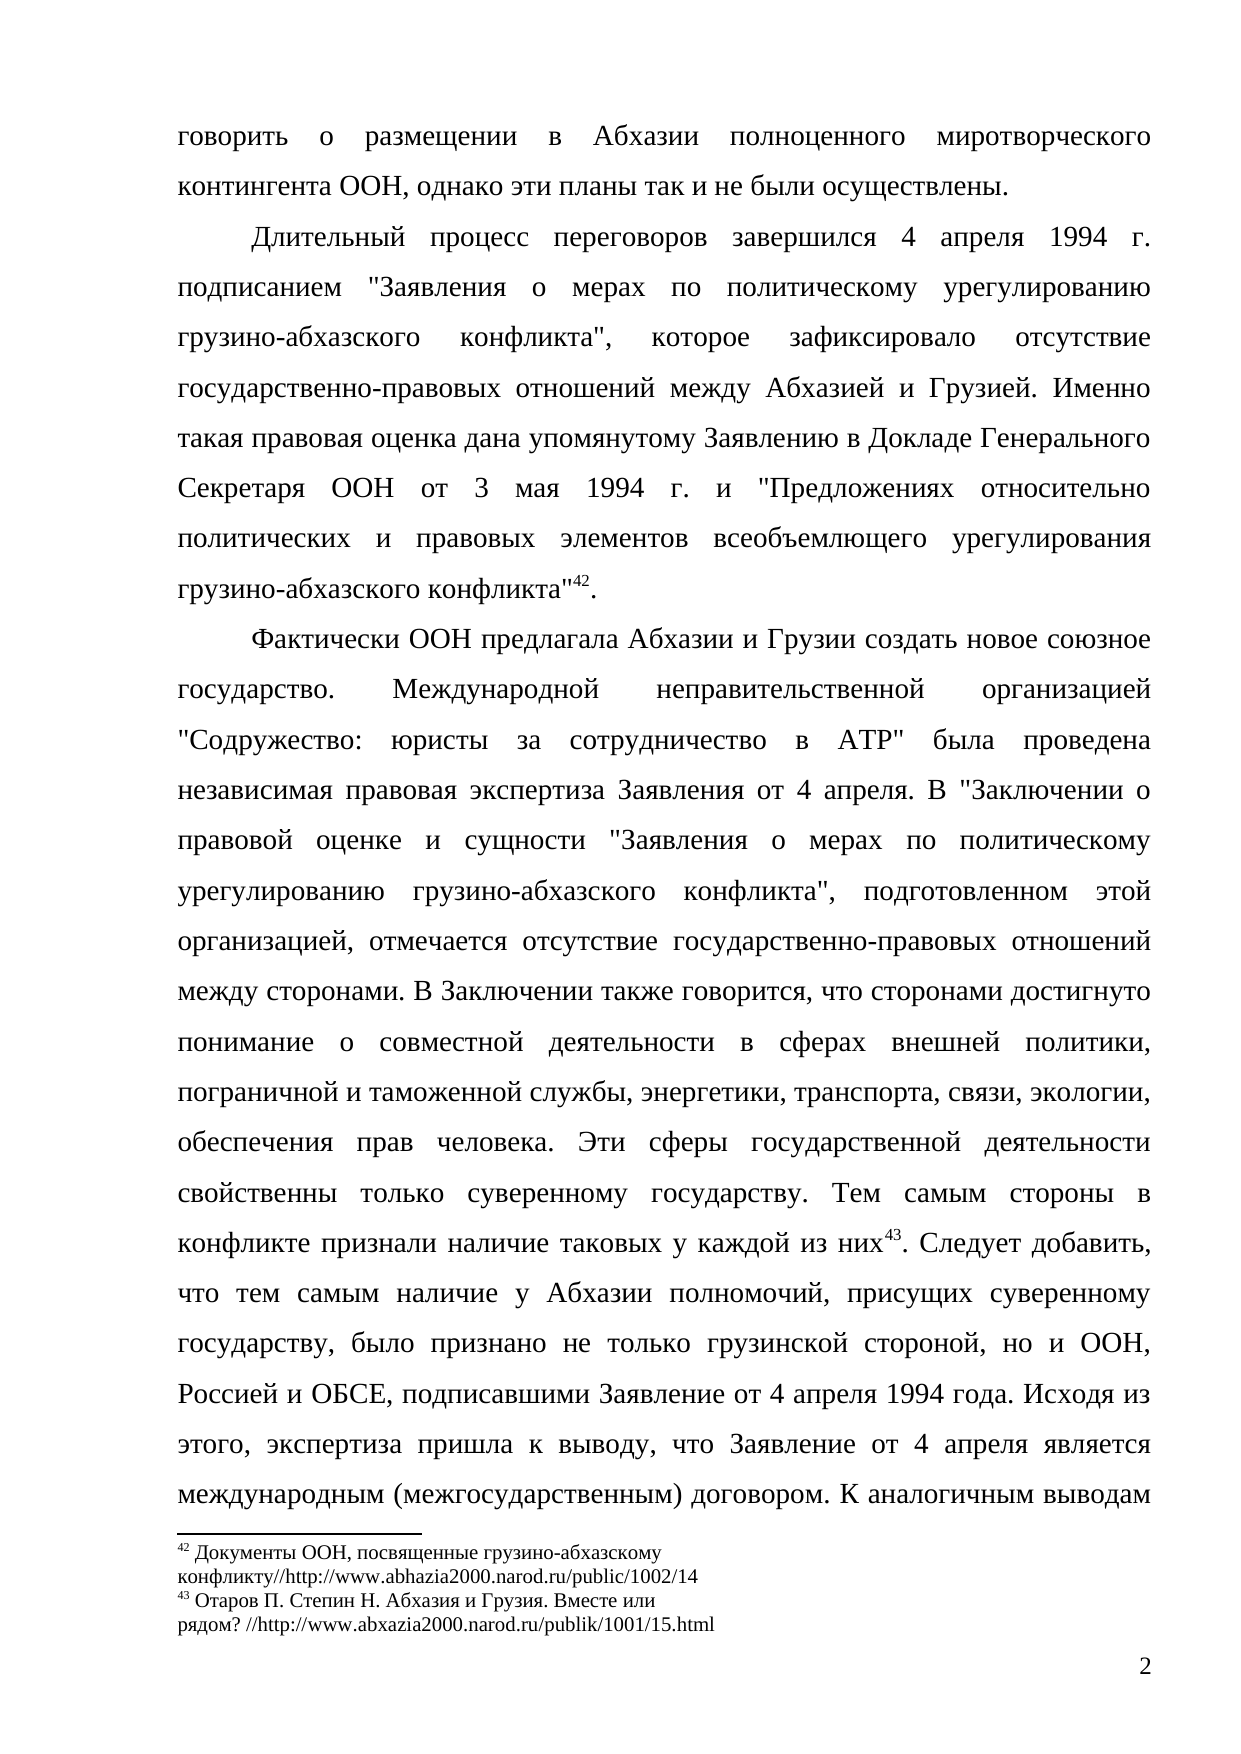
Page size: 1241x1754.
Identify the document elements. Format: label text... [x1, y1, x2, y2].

text Длительный процесс переговоров завершился 4 апреля 1994 г. подписанием "Заявления о мерах по политическому урегулированию грузино-абхазского конфликта", которое зафиксировало отсутствие государственно-правовых отношений между Абхазией и Грузией. Именно такая правовая оценка дана упомянутому Заявлению в Докладе Генерального Секретаря ООН от 3 мая 1994 г. и "Предложениях относительно политических и правовых элементов всеобъемлющего урегулирования грузино-абхазского конфликта". [177, 219, 1152, 604]
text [177, 118, 1152, 202]
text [177, 621, 1152, 1510]
